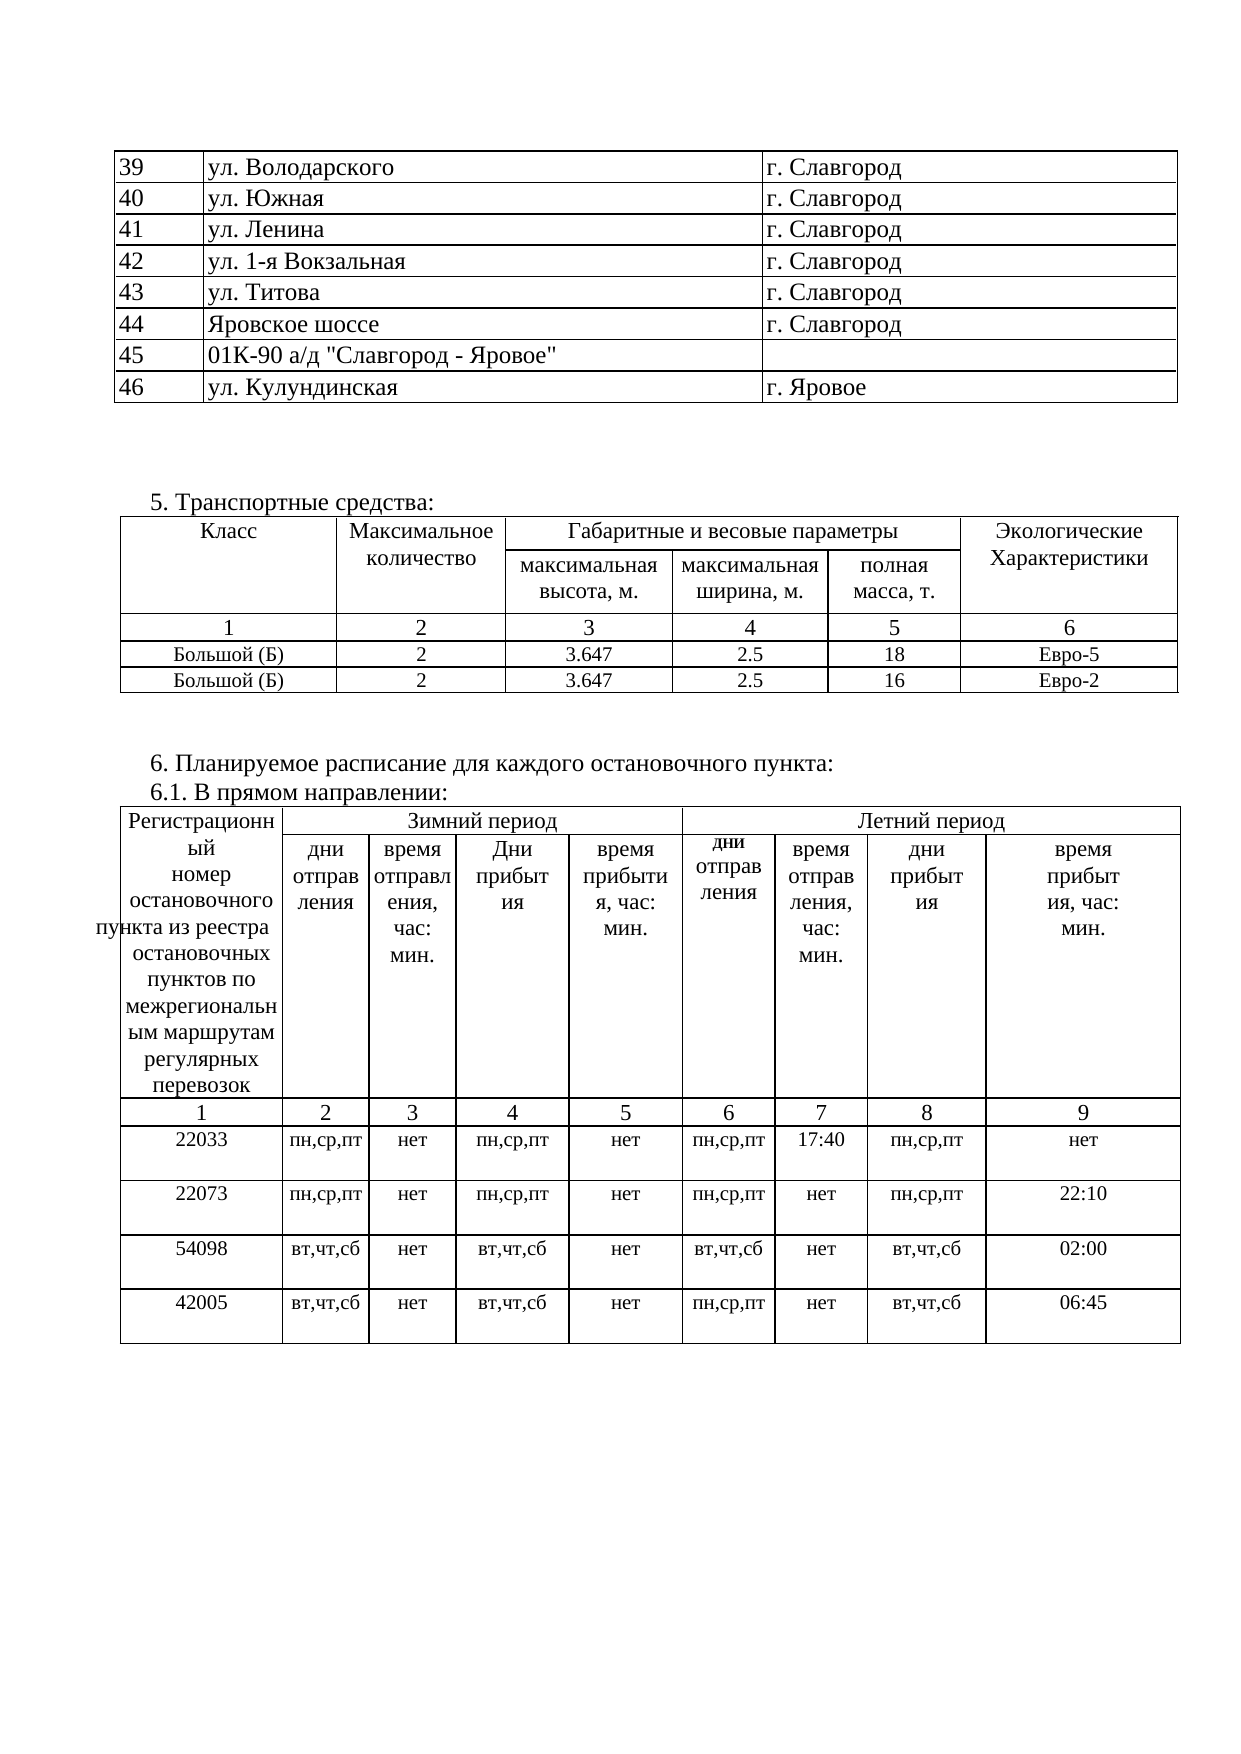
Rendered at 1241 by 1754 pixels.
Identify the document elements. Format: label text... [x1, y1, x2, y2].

table_cell 6 [683, 1099, 774, 1125]
table_cell 5 [829, 614, 960, 640]
table_cell г. Яровое [763, 370, 1177, 402]
table_cell 17:40 [776, 1127, 867, 1179]
table_cell 3 [506, 614, 672, 640]
table_cell г. Славгород [763, 213, 1177, 244]
table_cell нет [776, 1236, 867, 1288]
table_cell 43 [115, 277, 203, 307]
table_cell 22033 [121, 1127, 282, 1179]
table_cell дни прибыт ия [868, 835, 985, 1097]
table_cell Евро-5 [961, 642, 1177, 666]
table_cell вт,чт,сб [283, 1290, 368, 1343]
table_cell вт,чт,сб [683, 1236, 774, 1288]
table_cell нет [987, 1127, 1180, 1179]
table_header Регистрационный номер остановочного пункта из реестра остановочных пунктов по межрегиональным маршрутам регулярных перевозок [121, 807, 282, 1097]
table_cell 2.5 [673, 668, 827, 692]
table_cell вт,чт,сб [868, 1236, 985, 1288]
table_header Летний период [683, 807, 1180, 834]
table_cell нет [370, 1290, 455, 1343]
table_cell г. Славгород [763, 152, 1177, 181]
table_cell нет [570, 1127, 682, 1179]
table_cell вт,чт,сб [868, 1290, 985, 1343]
table_cell 8 [868, 1099, 985, 1125]
table_cell Яровское шоссе [204, 309, 762, 339]
table_cell 16 [829, 668, 960, 692]
table_cell 3.647 [506, 668, 672, 692]
table_cell пн,ср,пт [683, 1181, 774, 1234]
table_cell максимальная ширина, м. [673, 551, 827, 612]
table_cell вт,чт,сб [457, 1236, 568, 1288]
table_cell время отправл ения, час: мин. [370, 835, 455, 1097]
table_cell ул. Южная [204, 183, 762, 213]
table_cell 2 [337, 668, 505, 692]
table_cell Большой (Б) [121, 668, 336, 692]
text 6.1. В прямом направлении: [150, 777, 1090, 806]
table_cell нет [570, 1181, 682, 1234]
table_cell 22073 [121, 1181, 282, 1234]
table_cell 40 [115, 183, 203, 213]
table_cell нет [370, 1236, 455, 1288]
table_cell Большой (Б) [121, 642, 336, 666]
table_cell пн,ср,пт [457, 1127, 568, 1179]
table_cell максимальная высота, м. [506, 551, 672, 612]
table_header Максимальное количество [337, 517, 505, 612]
table_cell 2 [283, 1099, 368, 1125]
table_cell Дни прибыт ия [457, 835, 568, 1097]
table_cell 5 [570, 1099, 682, 1125]
table_cell ул. Володарского [204, 152, 762, 181]
table_cell 9 [987, 1099, 1180, 1125]
table_cell время прибыт ия, час: мин. [987, 835, 1180, 1097]
table_cell пн,ср,пт [868, 1181, 985, 1234]
table_cell 54098 [121, 1236, 282, 1288]
text 5. Транспортные средства: [150, 487, 1090, 516]
table_cell пн,ср,пт [283, 1127, 368, 1179]
table_cell 2 [337, 642, 505, 666]
table_cell пн,ср,пт [283, 1181, 368, 1234]
table_cell 41 [115, 214, 203, 244]
table_cell 22:10 [987, 1181, 1180, 1234]
table_cell 1 [121, 1099, 282, 1125]
table_cell время прибыти я, час: мин. [570, 835, 682, 1097]
table_header Зимний период [283, 807, 682, 834]
table_cell пн,ср,пт [683, 1127, 774, 1179]
table_cell вт,чт,сб [283, 1236, 368, 1288]
table_cell пн,ср,пт [868, 1127, 985, 1179]
table_cell г. Славгород [763, 244, 1177, 276]
table_cell нет [570, 1236, 682, 1288]
table_cell нет [370, 1127, 455, 1179]
table_cell пн,ср,пт [457, 1181, 568, 1234]
table_cell г. Славгород [763, 276, 1177, 307]
table_cell Евро-2 [961, 668, 1177, 692]
table_cell 42005 [121, 1290, 282, 1343]
table_cell 4 [673, 614, 827, 640]
table_cell 02:00 [987, 1236, 1180, 1288]
table_cell 4 [457, 1099, 568, 1125]
table_cell г. Славгород [763, 181, 1177, 213]
table_cell 42 [115, 245, 203, 276]
table_cell 44 [115, 308, 203, 339]
table_cell 2.5 [673, 642, 827, 666]
table_cell время отправ ления, час: мин. [776, 835, 867, 1097]
table_header Габаритные и весовые параметры [506, 517, 960, 549]
table_cell г. Славгород [763, 307, 1177, 339]
table_cell 1 [121, 614, 336, 640]
table_cell дни отправ ления [283, 835, 368, 1097]
table_cell ул. Кулундинская [204, 372, 762, 402]
table_cell ул. 1-я Вокзальная [204, 246, 762, 276]
table_cell 18 [829, 642, 960, 666]
table_cell 7 [776, 1099, 867, 1125]
table_cell ДНИ отправ ления [683, 835, 774, 1097]
table_cell 39 [115, 152, 203, 181]
table_cell 3.647 [506, 642, 672, 666]
table_cell ул. Ленина [204, 215, 762, 244]
table_cell 3 [370, 1099, 455, 1125]
table_cell полная масса, т. [829, 551, 960, 612]
table_cell нет [570, 1290, 682, 1343]
table_cell 01К-90 а/д "Славгород - Яровое" [204, 340, 762, 370]
table_cell ул. Титова [204, 277, 762, 307]
table_cell нет [776, 1290, 867, 1343]
table_cell 2 [337, 614, 505, 640]
table_header Экологические Характеристики [961, 517, 1177, 612]
text 6. Планируемое расписание для каждого остановочного пункта: [150, 748, 1090, 777]
table_cell 46 [115, 371, 203, 402]
table_cell 6 [961, 614, 1177, 640]
table_cell 06:45 [987, 1290, 1180, 1343]
table_cell нет [776, 1181, 867, 1234]
table_cell 45 [115, 340, 203, 370]
table_cell нет [370, 1181, 455, 1234]
table_cell пн,ср,пт [683, 1290, 774, 1343]
table_header Класс [121, 517, 336, 612]
table_cell [763, 339, 1177, 370]
table_cell вт,чт,сб [457, 1290, 568, 1343]
